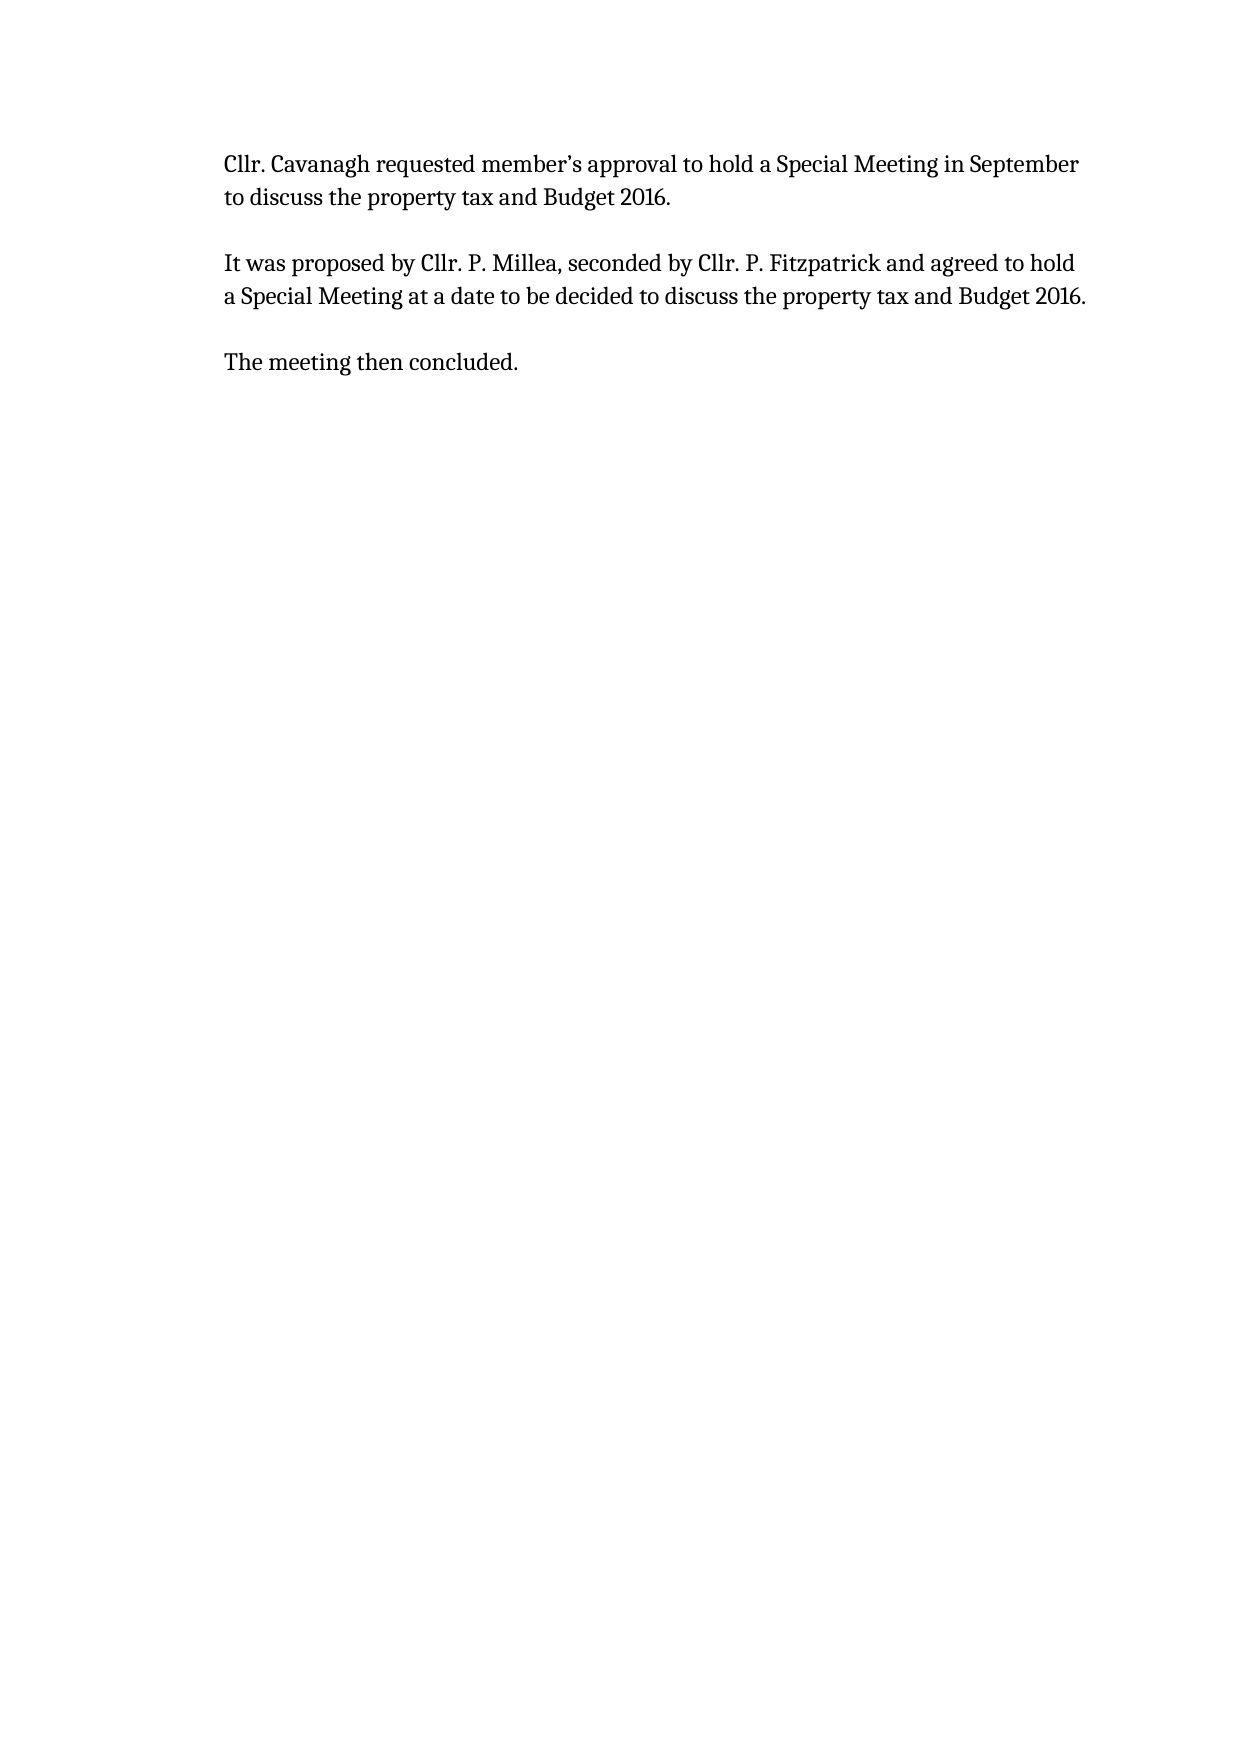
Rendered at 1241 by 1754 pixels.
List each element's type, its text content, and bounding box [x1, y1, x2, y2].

text It was proposed by Cllr. P. Millea, seconded by Cllr. P. Fitzpatrick and agreed to hold a Special Meeting at a date to be decided to discuss the property tax and Budget 2016. [224, 249, 1090, 311]
text The meeting then concluded. [224, 348, 1090, 377]
text Cllr. Cavanagh requested member’s approval to hold a Special Meeting in September to discuss the property tax and Budget 2016. [224, 150, 1090, 212]
